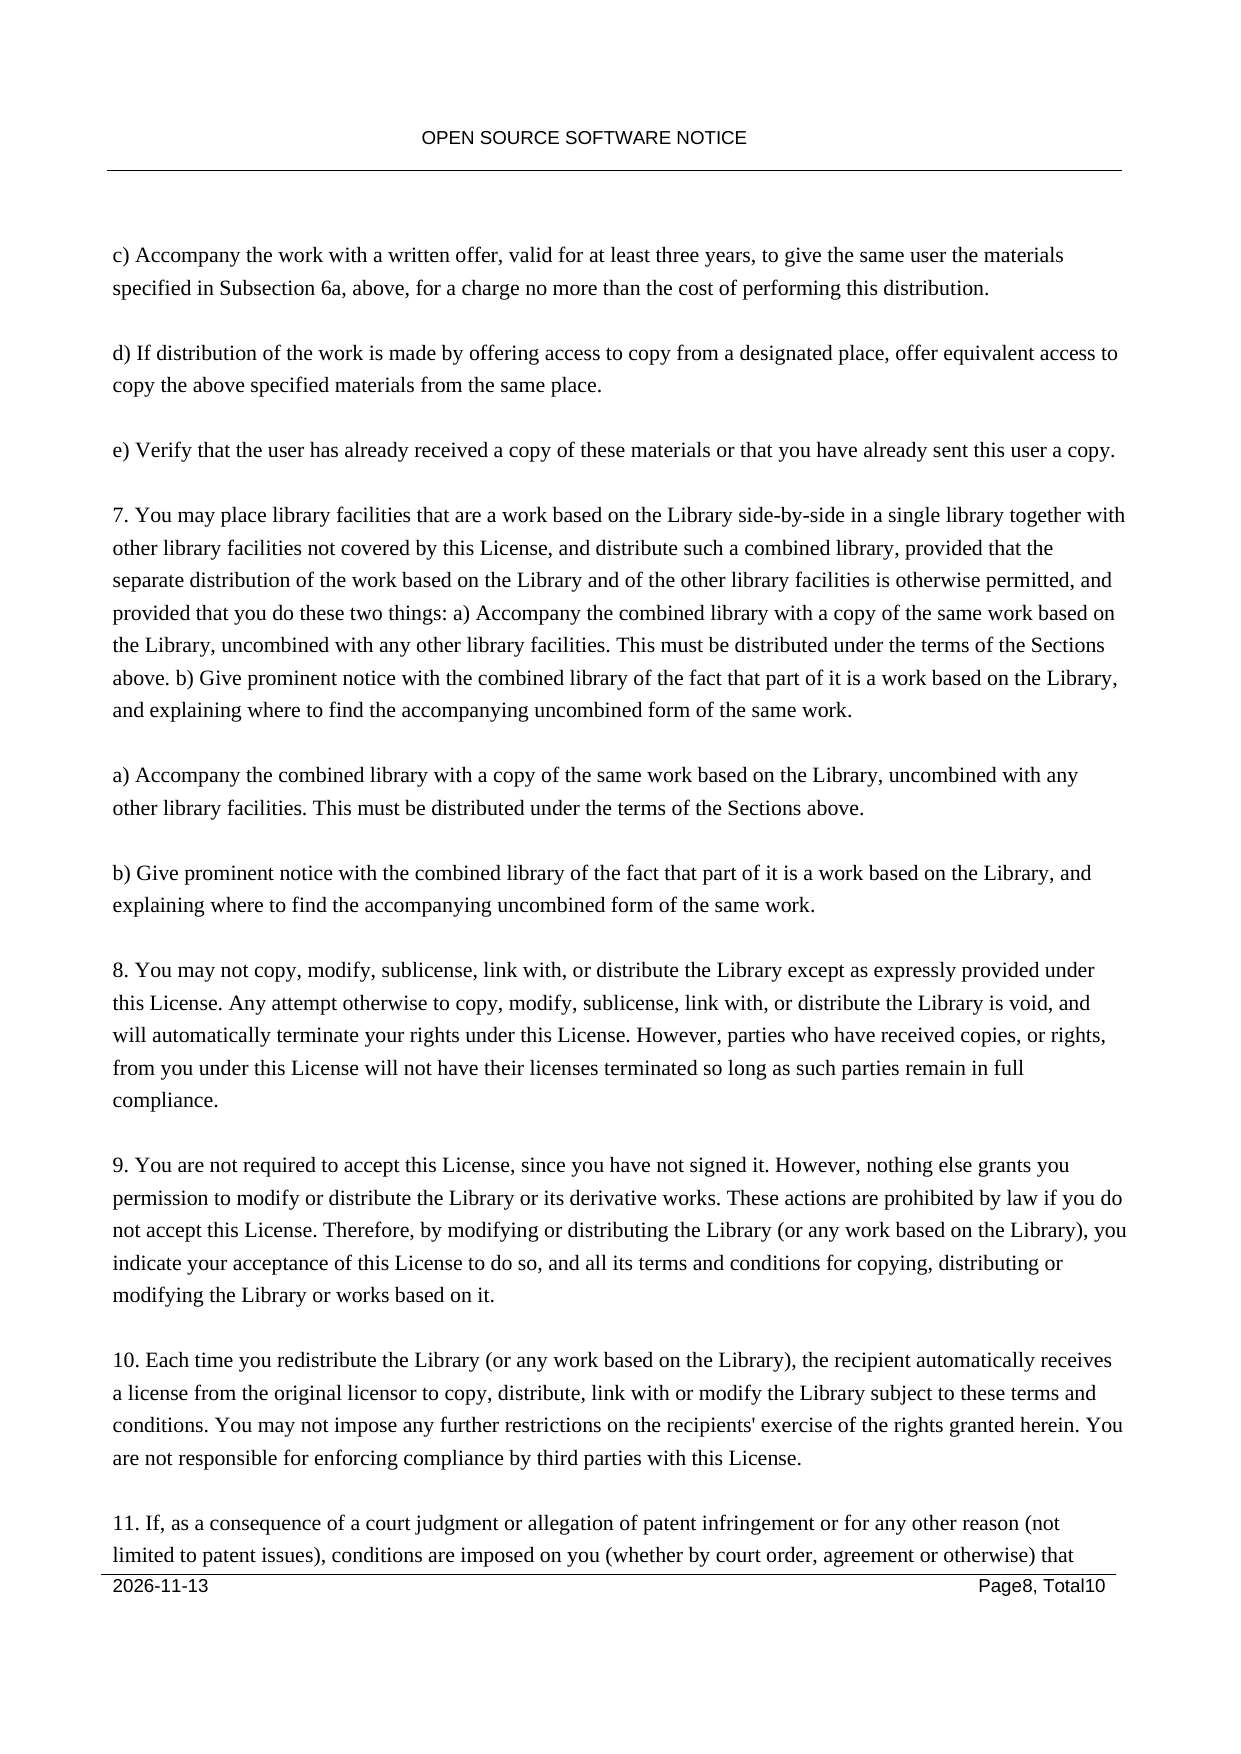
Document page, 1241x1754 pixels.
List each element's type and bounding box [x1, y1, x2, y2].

text [112, 206, 1128, 1571]
